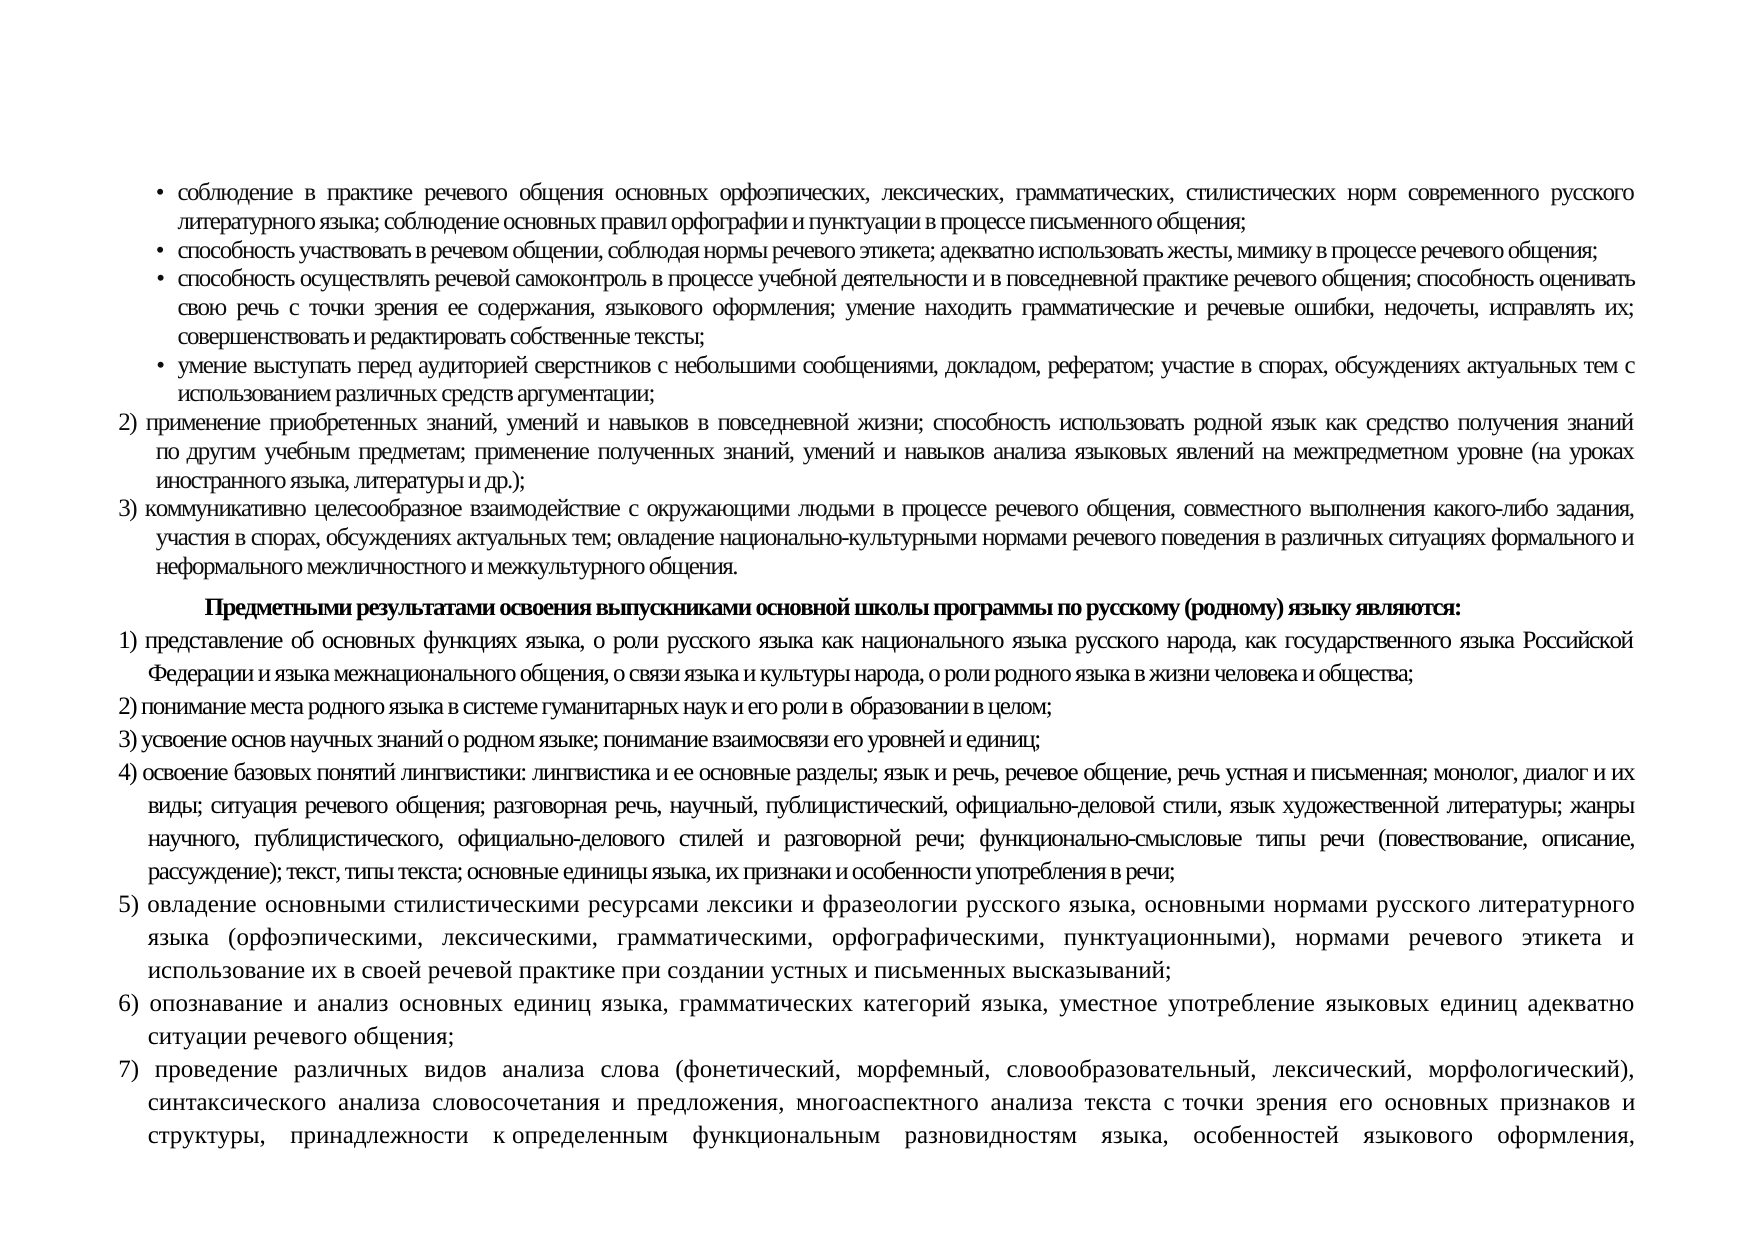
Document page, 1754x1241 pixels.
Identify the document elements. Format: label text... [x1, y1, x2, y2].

text 1) представление об основных функциях языка, о роли русского языка как национального языка русского народа, как государственного языка Российской Федерации и языка межнационального общения, о связи языка и культуры народа, о роли родного языка в жизни человека и общества; [118, 625, 1636, 687]
text Предметными результатами освоения выпускниками основной школы программы по русскому (родному) языку являются: [118, 592, 1636, 621]
text 6) опознавание и анализ основных единиц языка, грамматических категорий языка, уместное употребление языковых единиц адекватно ситуации речевого общения; [118, 988, 1636, 1050]
text 2) понимание места родного языка в системе гуманитарных наук и его роли в образовании в целом; [118, 691, 1636, 720]
text • умение выступать перед аудиторией сверстников с небольшими сообщениями, докладом, рефератом; участие в спорах, обсуждениях актуальных тем с использованием различных средств аргументации; [156, 350, 1636, 407]
text • способность осуществлять речевой самоконтроль в процессе учебной деятельности и в повседневной практике речевого общения; способность оценивать свою речь с точки зрения ее содержания, языкового оформления; умение находить грамматические и речевые ошибки, недочеты, исправлять их; совершенствовать и редактировать собственные тексты; [156, 263, 1636, 350]
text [118, 1054, 1636, 1149]
text 3) коммуникативно целесообразное взаимодействие с окружающими людьми в процессе речевого общения, совместного выполнения какого-либо задания, участия в спорах, обсуждениях актуальных тем; овладение национально-культурными нормами речевого поведения в различных ситуациях формального и неформального межличностного и межкультурного общения. [118, 493, 1636, 580]
text 4) освоение базовых понятий лингвистики: лингвистика и ее основные разделы; язык и речь, речевое общение, речь устная и письменная; монолог, диалог и их виды; ситуация речевого общения; разговорная речь, научный, публицистический, официально-деловой стили, язык художественной литературы; жанры научного, публицистического, официально-делового стилей и разговорной речи; функционально-смысловые типы речи (повествование, описание, рассуждение); текст, типы текста; основные единицы языка, их признаки и особенности употребления в речи; [118, 757, 1636, 885]
text 2) применение приобретенных знаний, умений и навыков в повседневной жизни; способность использовать родной язык как средство получения знаний по другим учебным предметам; применение полученных знаний, умений и навыков анализа языковых явлений на межпредметном уровне (на уроках иностранного языка, литературы и др.); [118, 407, 1636, 493]
text • соблюдение в практике речевого общения основных орфоэпических, лексических, грамматических, стилистических норм современного русского литературного языка; соблюдение основных правил орфографии и пунктуации в процессе письменного общения; [156, 177, 1636, 235]
text • способность участвовать в речевом общении, соблюдая нормы речевого этикета; адекватно использовать жесты, мимику в процессе речевого общения; [156, 235, 1636, 263]
text 3) усвоение основ научных знаний о родном языке; понимание взаимосвязи его уровней и единиц; [118, 724, 1636, 753]
text 5) овладение основными стилистическими ресурсами лексики и фразеологии русского языка, основными нормами русского литературного языка (орфоэпическими, лексическими, грамматическими, орфографическими, пунктуационными), нормами речевого этикета и использование их в своей речевой практике при создании устных и письменных высказываний; [118, 889, 1636, 984]
